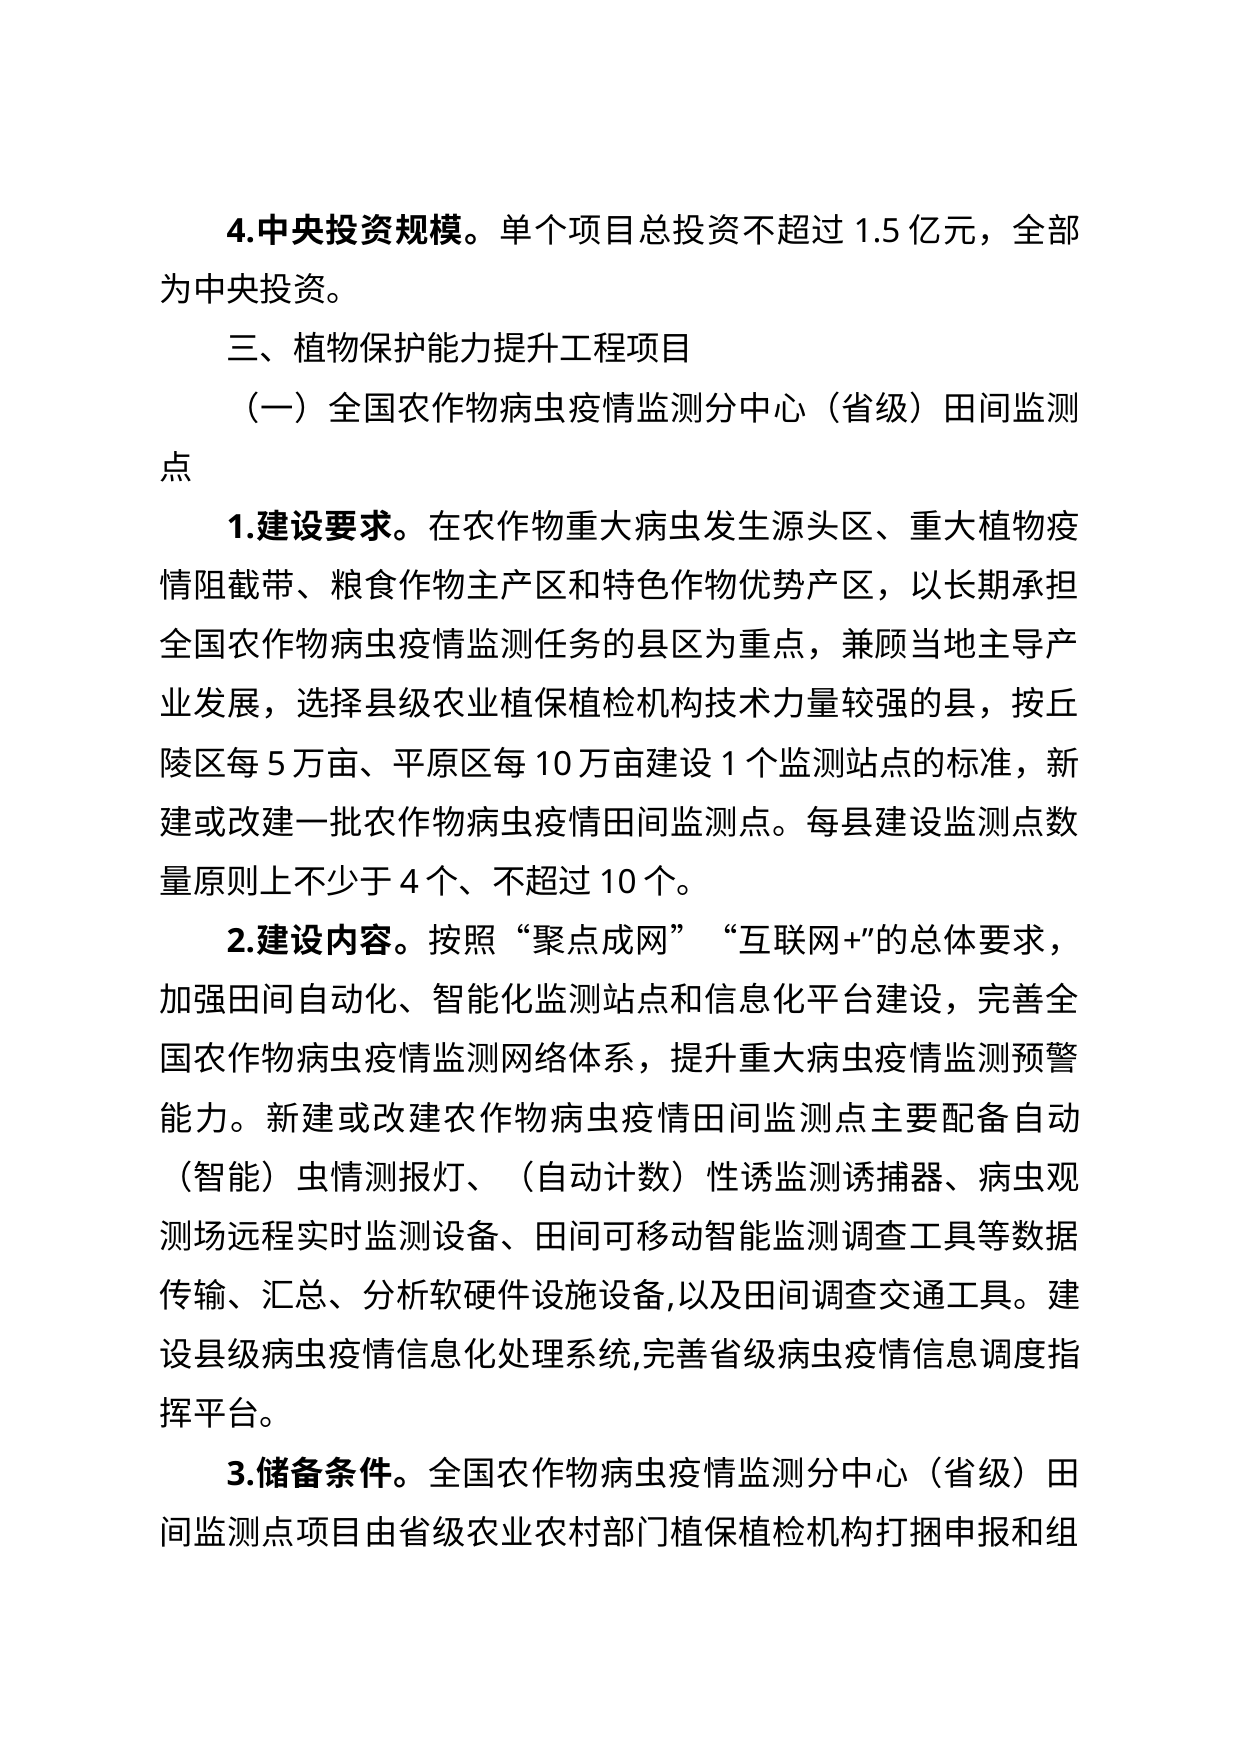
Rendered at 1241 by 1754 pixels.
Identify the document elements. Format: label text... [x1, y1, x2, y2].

text 1.建设要求。在农作物重大病虫发生源头区、重大植物疫情阻截带、粮食作物主产区和特色作物优势产区，以长期承担全国农作物病虫疫情监测任务的县区为重点，兼顾当地主导产业发展，选择县级农业植保植检机构技术力量较强的县，按丘陵区每5万亩、平原区每10万亩建设1个监测站点的标准，新建或改建一批农作物病虫疫情田间监测点。每县建设监测点数量原则上不少于4个、不超过10个。 [159, 491, 1081, 905]
text 三、植物保护能力提升工程项目 [159, 313, 1081, 373]
text 2.建设内容。按照“聚点成网”“互联网+”的总体要求，加强田间自动化、智能化监测站点和信息化平台建设，完善全国农作物病虫疫情监测网络体系，提升重大病虫疫情监测预警能力。新建或改建农作物病虫疫情田间监测点主要配备自动（智能）虫情测报灯、（自动计数）性诱监测诱捕器、病虫观测场远程实时监测设备、田间可移动智能监测调查工具等数据传输、汇总、分析软硬件设施设备,以及田间调查交通工具。建设县级病虫疫情信息化处理系统,完善省级病虫疫情信息调度指挥平台。 [159, 905, 1081, 1438]
text （一）全国农作物病虫疫情监测分中心（省级）田间监测点 [159, 373, 1081, 491]
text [159, 1438, 1081, 1556]
text 4.中央投资规模。单个项目总投资不超过1.5亿元，全部为中央投资。 [159, 195, 1081, 313]
